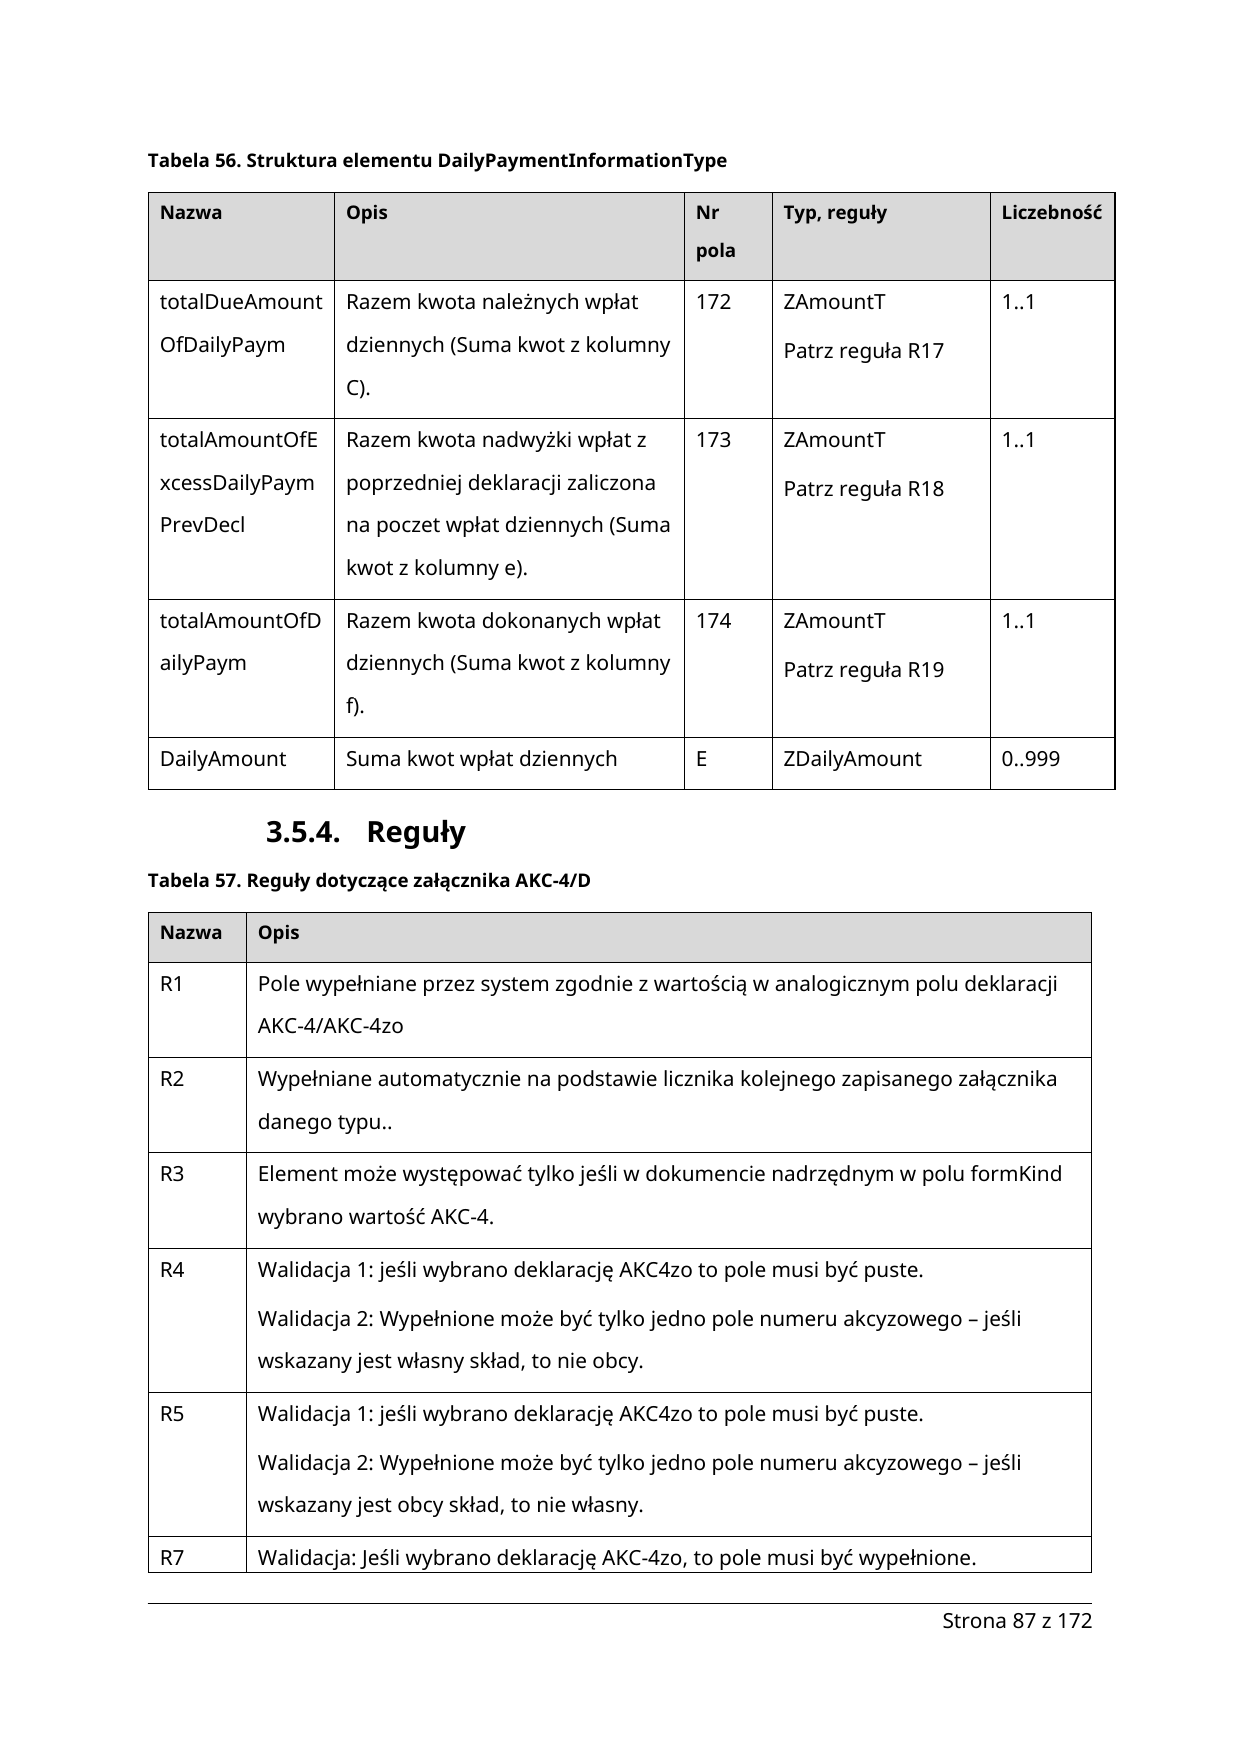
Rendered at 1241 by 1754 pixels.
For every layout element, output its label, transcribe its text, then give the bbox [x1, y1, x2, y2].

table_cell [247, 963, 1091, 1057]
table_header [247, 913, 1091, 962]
subtitle Reguły [266, 815, 1092, 849]
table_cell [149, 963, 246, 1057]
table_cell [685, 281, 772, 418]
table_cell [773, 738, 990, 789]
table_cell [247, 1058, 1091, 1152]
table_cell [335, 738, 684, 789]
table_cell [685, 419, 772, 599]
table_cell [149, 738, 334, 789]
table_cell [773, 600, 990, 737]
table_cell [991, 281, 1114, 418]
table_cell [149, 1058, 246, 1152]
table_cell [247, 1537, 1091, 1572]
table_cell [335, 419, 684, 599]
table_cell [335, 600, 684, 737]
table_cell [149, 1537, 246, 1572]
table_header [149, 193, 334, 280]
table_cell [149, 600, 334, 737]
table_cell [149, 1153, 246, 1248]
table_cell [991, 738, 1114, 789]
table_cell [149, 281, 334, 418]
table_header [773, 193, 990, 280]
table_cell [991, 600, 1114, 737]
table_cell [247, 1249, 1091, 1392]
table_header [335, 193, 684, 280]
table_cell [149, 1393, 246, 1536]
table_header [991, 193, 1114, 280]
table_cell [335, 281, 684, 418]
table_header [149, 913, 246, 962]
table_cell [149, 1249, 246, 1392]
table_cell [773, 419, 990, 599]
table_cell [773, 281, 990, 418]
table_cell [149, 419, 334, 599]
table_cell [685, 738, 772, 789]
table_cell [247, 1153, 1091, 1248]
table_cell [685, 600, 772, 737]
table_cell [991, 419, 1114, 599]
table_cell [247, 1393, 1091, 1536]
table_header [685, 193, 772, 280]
